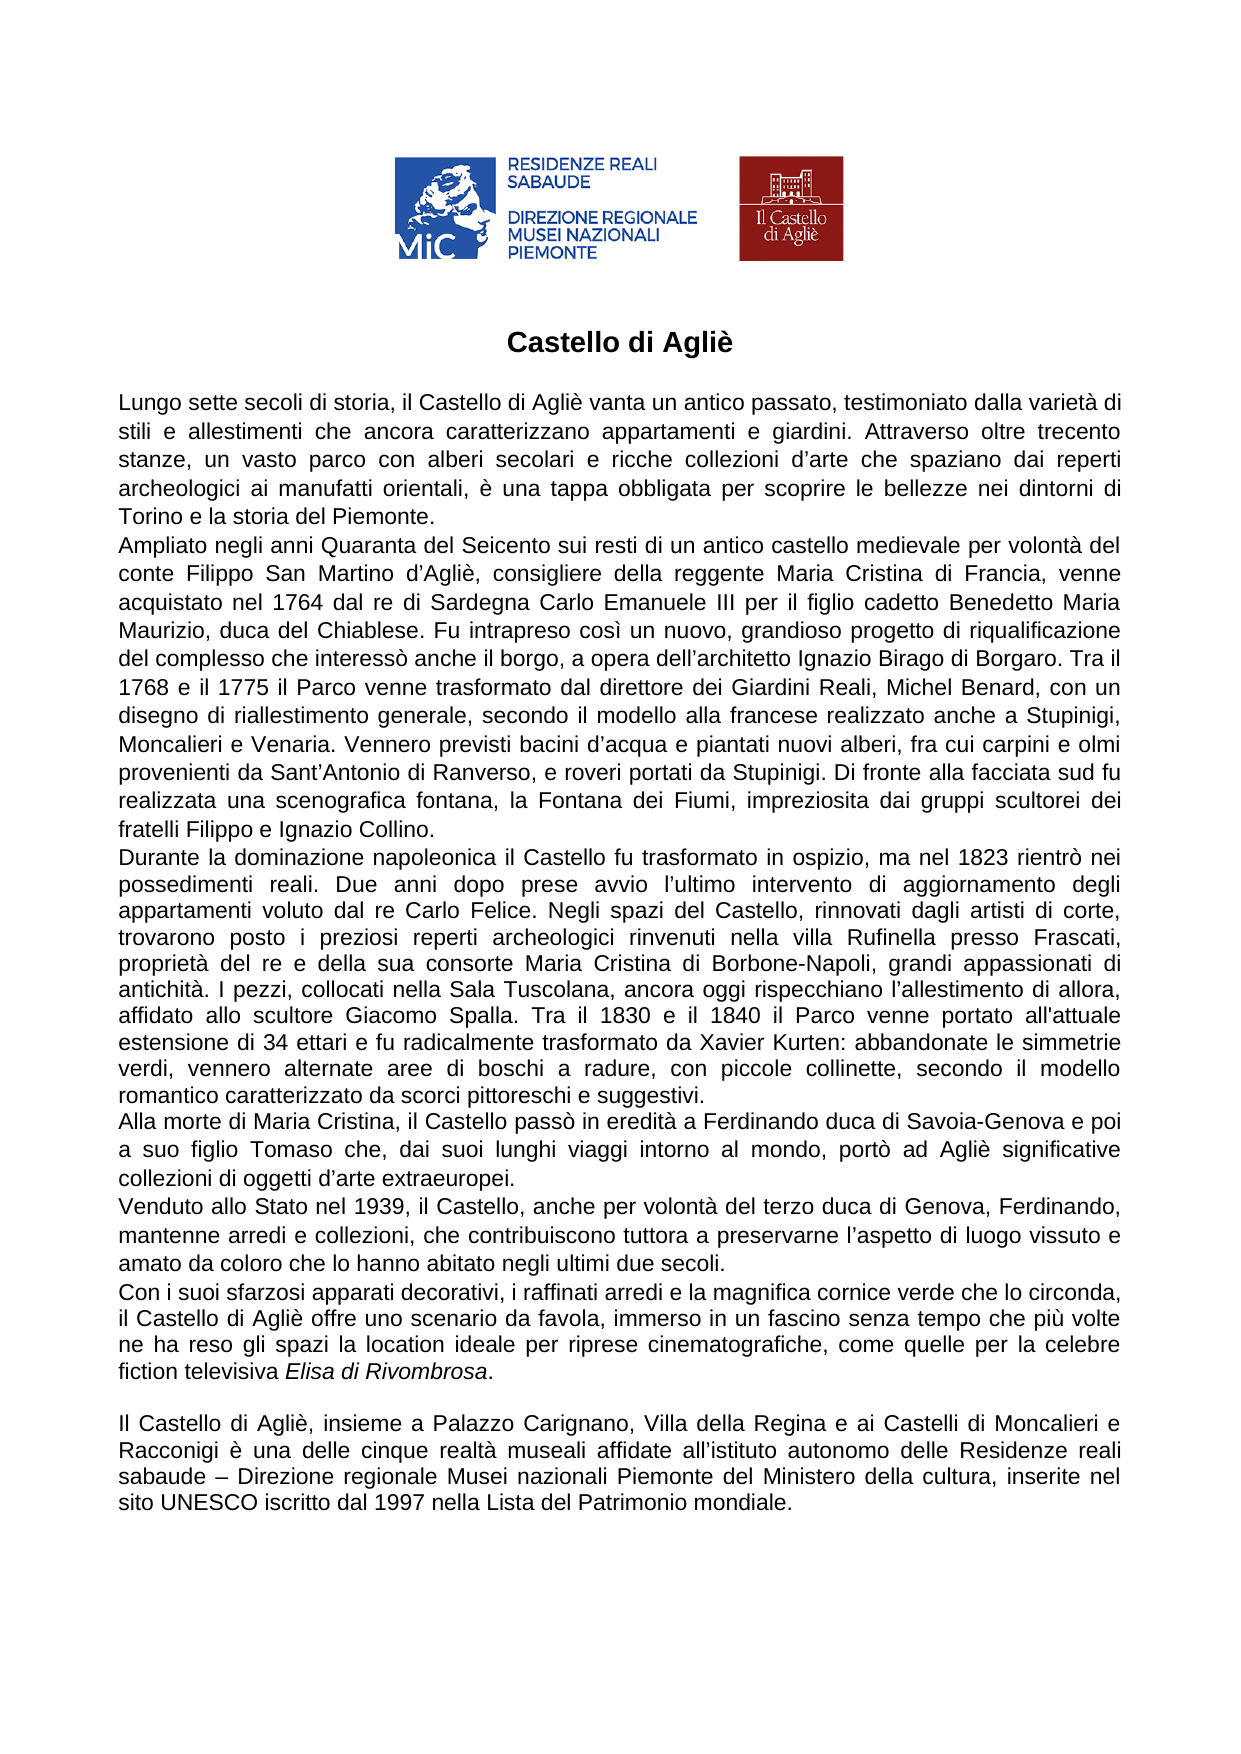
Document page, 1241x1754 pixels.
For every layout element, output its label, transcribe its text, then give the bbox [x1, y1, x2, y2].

text Durante la dominazione napoleonica il Castello fu trasformato in ospizio, ma nel 1823 rientrò nei possedimenti reali. Due anni dopo prese avvio l’ultimo intervento di aggiornamento degli appartamenti voluto dal re Carlo Felice. Negli spazi del Castello, rinnovati dagli artisti di corte, trovarono posto i preziosi reperti archeologici rinvenuti nella villa Rufinella presso Frascati, proprietà del re e della sua consorte Maria Cristina di Borbone-Napoli, grandi appassionati di antichità. I pezzi, collocati nella Sala Tuscolana, ancora oggi rispecchiano l’allestimento di allora, affidato allo scultore Giacomo Spalla. Tra il 1830 e il 1840 il Parco venne portato all'attuale estensione di 34 ettari e fu radicalmente trasformato da Xavier Kurten: abbandonate le simmetrie verdi, vennero alternate aree di boschi a radure, con piccole collinette, secondo il modello romantico caratterizzato da scorci pittoreschi e suggestivi. [118, 844, 1122, 1108]
text Castello di Agliè [118, 325, 1122, 358]
text Con i suoi sfarzosi apparati decorativi, i raffinati arredi e la magnifica cornice verde che lo circonda, il Castello di Agliè offre uno scenario da favola, immerso in un fascino senza tempo che più volte ne ha reso gli spazi la location ideale per riprese cinematografiche, come quelle per la celebre fiction televisiva Elisa di Rivombrosa. [118, 1278, 1122, 1384]
text Il Castello di Agliè, insieme a Palazzo Carignano, Villa della Regina e ai Castelli di Moncalieri e Racconigi è una delle cinque realtà museali affidate all’istituto autonomo delle Residenze reali sabaude – Direzione regionale Musei nazionali Piemonte del Ministero della cultura, inserite nel sito UNESCO iscritto dal 1997 nella Lista del Patrimonio mondiale. [118, 1410, 1122, 1516]
text Ampliato negli anni Quaranta del Seicento sui resti di un antico castello medievale per volontà del conte Filippo San Martino d’Agliè, consigliere della reggente Maria Cristina di Francia, venne acquistato nel 1764 dal re di Sardegna Carlo Emanuele III per il figlio cadetto Benedetto Maria Maurizio, duca del Chiablese. Fu intrapreso così un nuovo, grandioso progetto di riqualificazione del complesso che interessò anche il borgo, a opera dell’architetto Ignazio Birago di Borgaro. Tra il 1768 e il 1775 il Parco venne trasformato dal direttore dei Giardini Reali, Michel Benard, con un disegno di riallestimento generale, secondo il modello alla francese realizzato anche a Stupinigi, Moncalieri e Venaria. Vennero previsti bacini d’acqua e piantati nuovi alberi, fra cui carpini e olmi provenienti da Sant’Antonio di Ranverso, e roveri portati da Stupinigi. Di fronte alla facciata sud fu realizzata una scenografica fontana, la Fontana dei Fiumi, impreziosita dai gruppi scultorei dei fratelli Filippo e Ignazio Collino. [118, 532, 1122, 842]
picture [244, 147, 996, 266]
text Alla morte di Maria Cristina, il Castello passò in eredità a Ferdinando duca di Savoia-Genova e poi a suo figlio Tomaso che, dai suoi lunghi viaggi intorno al mondo, portò ad Agliè significative collezioni di oggetti d’arte extraeuropei. [118, 1108, 1122, 1191]
text Venduto allo Stato nel 1939, il Castello, anche per volontà del terzo duca di Genova, Ferdinando, mantenne arredi e collezioni, che contribuiscono tuttora a preservarne l’aspetto di luogo vissuto e amato da coloro che lo hanno abitato negli ultimi due secoli. [118, 1193, 1122, 1276]
text Lungo sette secoli di storia, il Castello di Agliè vanta un antico passato, testimoniato dalla varietà di stili e allestimenti che ancora caratterizzano appartamenti e giardini. Attraverso oltre trecento stanze, un vasto parco con alberi secolari e ricche collezioni d’arte che spaziano dai reperti archeologici ai manufatti orientali, è una tappa obbligata per scoprire le bellezze nei dintorni di Torino e la storia del Piemonte. [118, 389, 1122, 529]
